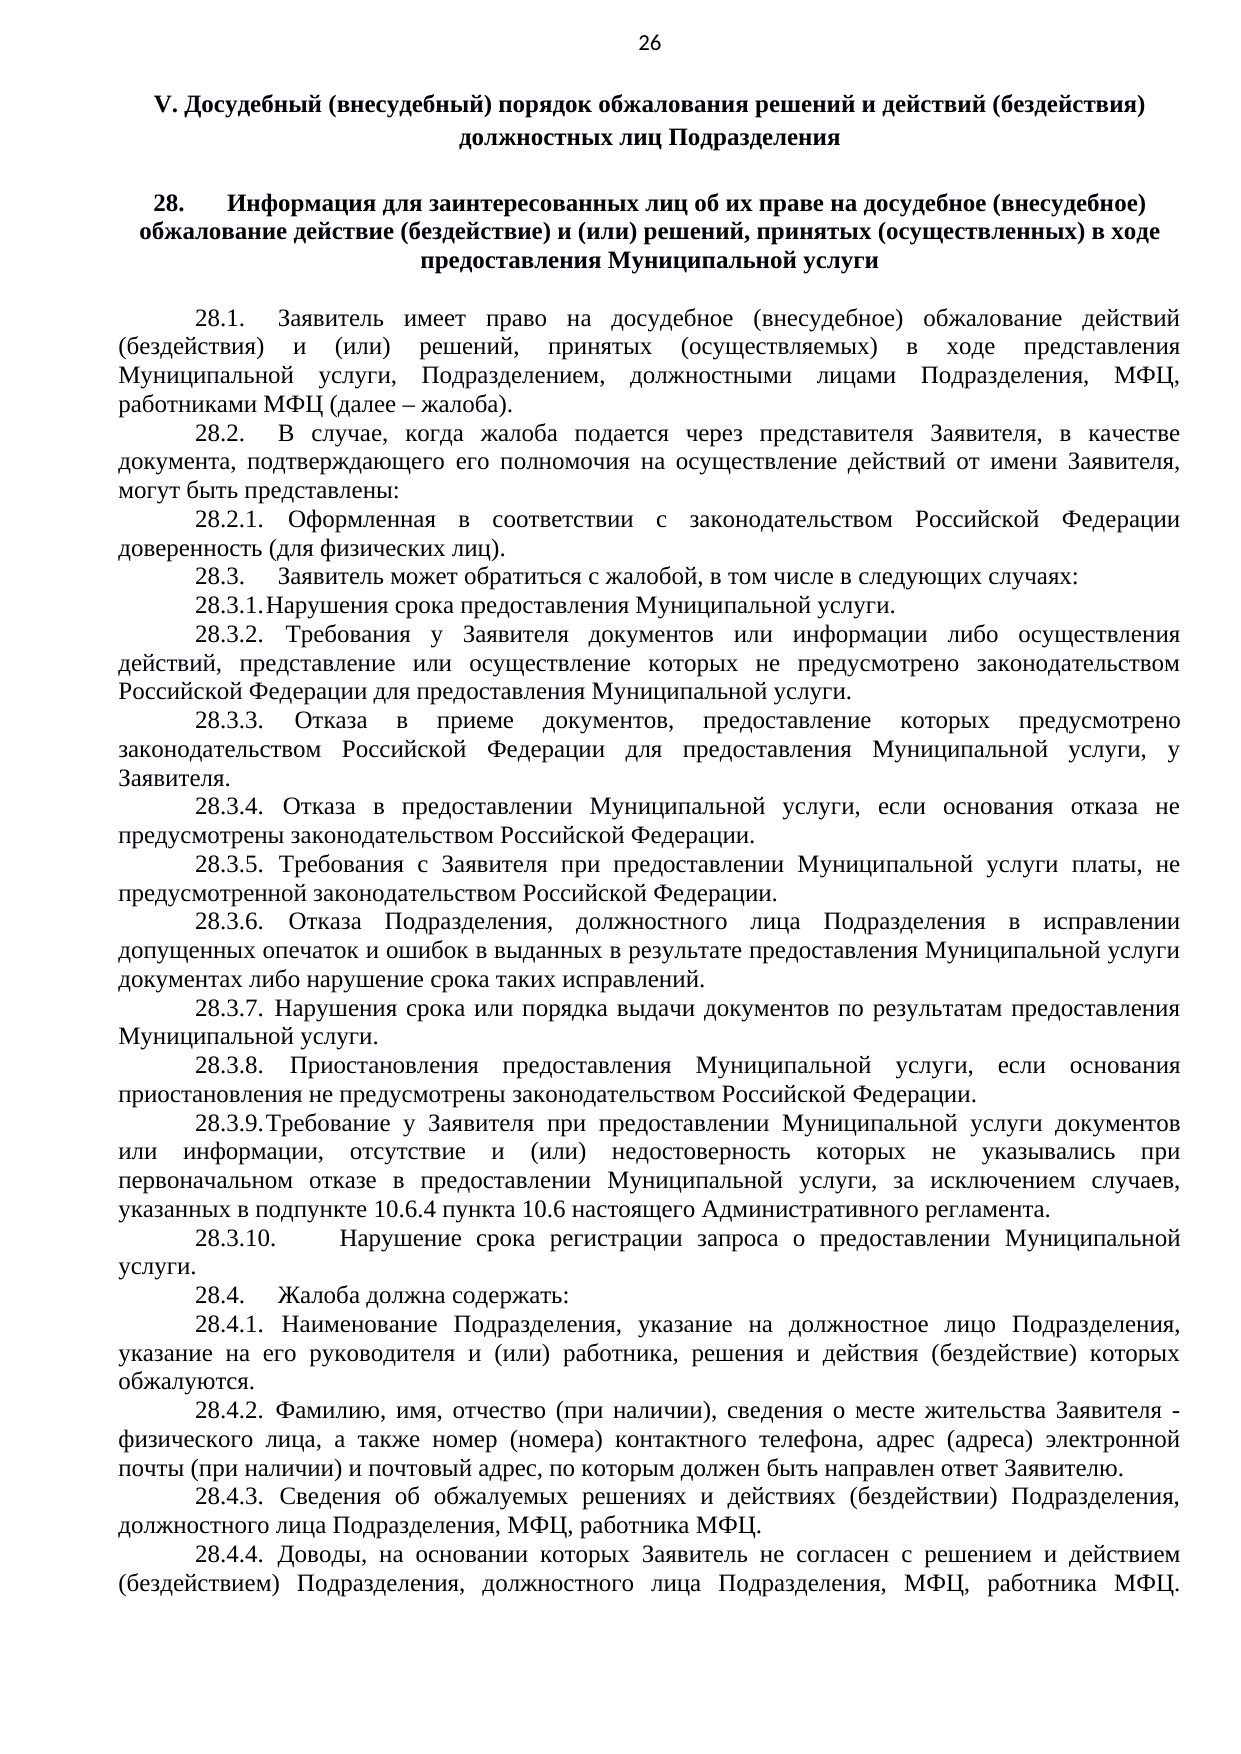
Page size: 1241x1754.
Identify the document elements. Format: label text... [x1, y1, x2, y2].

list Приостановления предоставления Муниципальной услуги, если основания приостановления не предусмотрены законодательством Российской Федерации. [118, 1050, 1181, 1108]
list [118, 1539, 1181, 1596]
list Нарушение срока регистрации запроса о предоставлении Муниципальной услуги. [118, 1223, 1181, 1280]
list Информация для заинтересованных лиц об их праве на досудебное (внесудебное) обжалование действие (бездействие) и (или) решений, принятых (осуществленных) в ходе предоставления Муниципальной услуги [118, 188, 1181, 274]
list Отказа в приеме документов, предоставление которых предусмотрено законодательством Российской Федерации для предоставления Муниципальной услуги, у Заявителя. [118, 705, 1181, 791]
list Жалоба должна содержать: [118, 1280, 1181, 1309]
list Требования у Заявителя документов или информации либо осуществления действий, представление или осуществление которых не предусмотрено законодательством Российской Федерации для предоставления Муниципальной услуги. [118, 619, 1181, 705]
list Требование у Заявителя при предоставлении Муниципальной услуги документов или информации, отсутствие и (или) недостоверность которых не указывались при первоначальном отказе в предоставлении Муниципальной услуги, за исключением случаев, указанных в подпункте 10.6.4 пункта 10.6 настоящего Административного регламента. [118, 1108, 1181, 1223]
list Фамилию, имя, отчество (при наличии), сведения о месте жительства Заявителя - физического лица, а также номер (номера) контактного телефона, адрес (адреса) электронной почты (при наличии) и почтовый адрес, по которым должен быть направлен ответ Заявителю. [118, 1395, 1181, 1481]
list Заявитель может обратиться с жалобой, в том числе в следующих случаях: [118, 561, 1181, 590]
list Наименование Подразделения, указание на должностное лицо Подразделения, указание на его руководителя и (или) работника, решения и действия (бездействие) которых обжалуются. [118, 1309, 1181, 1395]
list В случае, когда жалоба подается через представителя Заявителя, в качестве документа, подтверждающего его полномочия на осуществление действий от имени Заявителя, могут быть представлены: [118, 418, 1181, 504]
list Нарушения срока или порядка выдачи документов по результатам предоставления Муниципальной услуги. [118, 993, 1181, 1050]
list Отказа Подразделения, должностного лица Подразделения в исправлении допущенных опечаток и ошибок в выданных в результате предоставления Муниципальной услуги документах либо нарушение срока таких исправлений. [118, 906, 1181, 993]
list Отказа в предоставлении Муниципальной услуги, если основания отказа не предусмотрены законодательством Российской Федерации. [118, 791, 1181, 849]
text V. Досудебный (внесудебный) порядок обжалования решений и действий (бездействия) должностных лиц Подразделения [118, 89, 1181, 150]
list Требования с Заявителя при предоставлении Муниципальной услуги платы, не предусмотренной законодательством Российской Федерации. [118, 849, 1181, 906]
list Нарушения срока предоставления Муниципальной услуги. [118, 590, 1181, 619]
list Сведения об обжалуемых решениях и действиях (бездействии) Подразделения, должностного лица Подразделения, МФЦ, работника МФЦ. [118, 1481, 1181, 1539]
list Оформленная в соответствии с законодательством Российской Федерации доверенность (для физических лиц). [118, 504, 1181, 561]
list Заявитель имеет право на досудебное (внесудебное) обжалование действий (бездействия) и (или) решений, принятых (осуществляемых) в ходе представления Муниципальной услуги, Подразделением, должностными лицами Подразделения, МФЦ, работниками МФЦ (далее – жалоба). [118, 303, 1181, 418]
